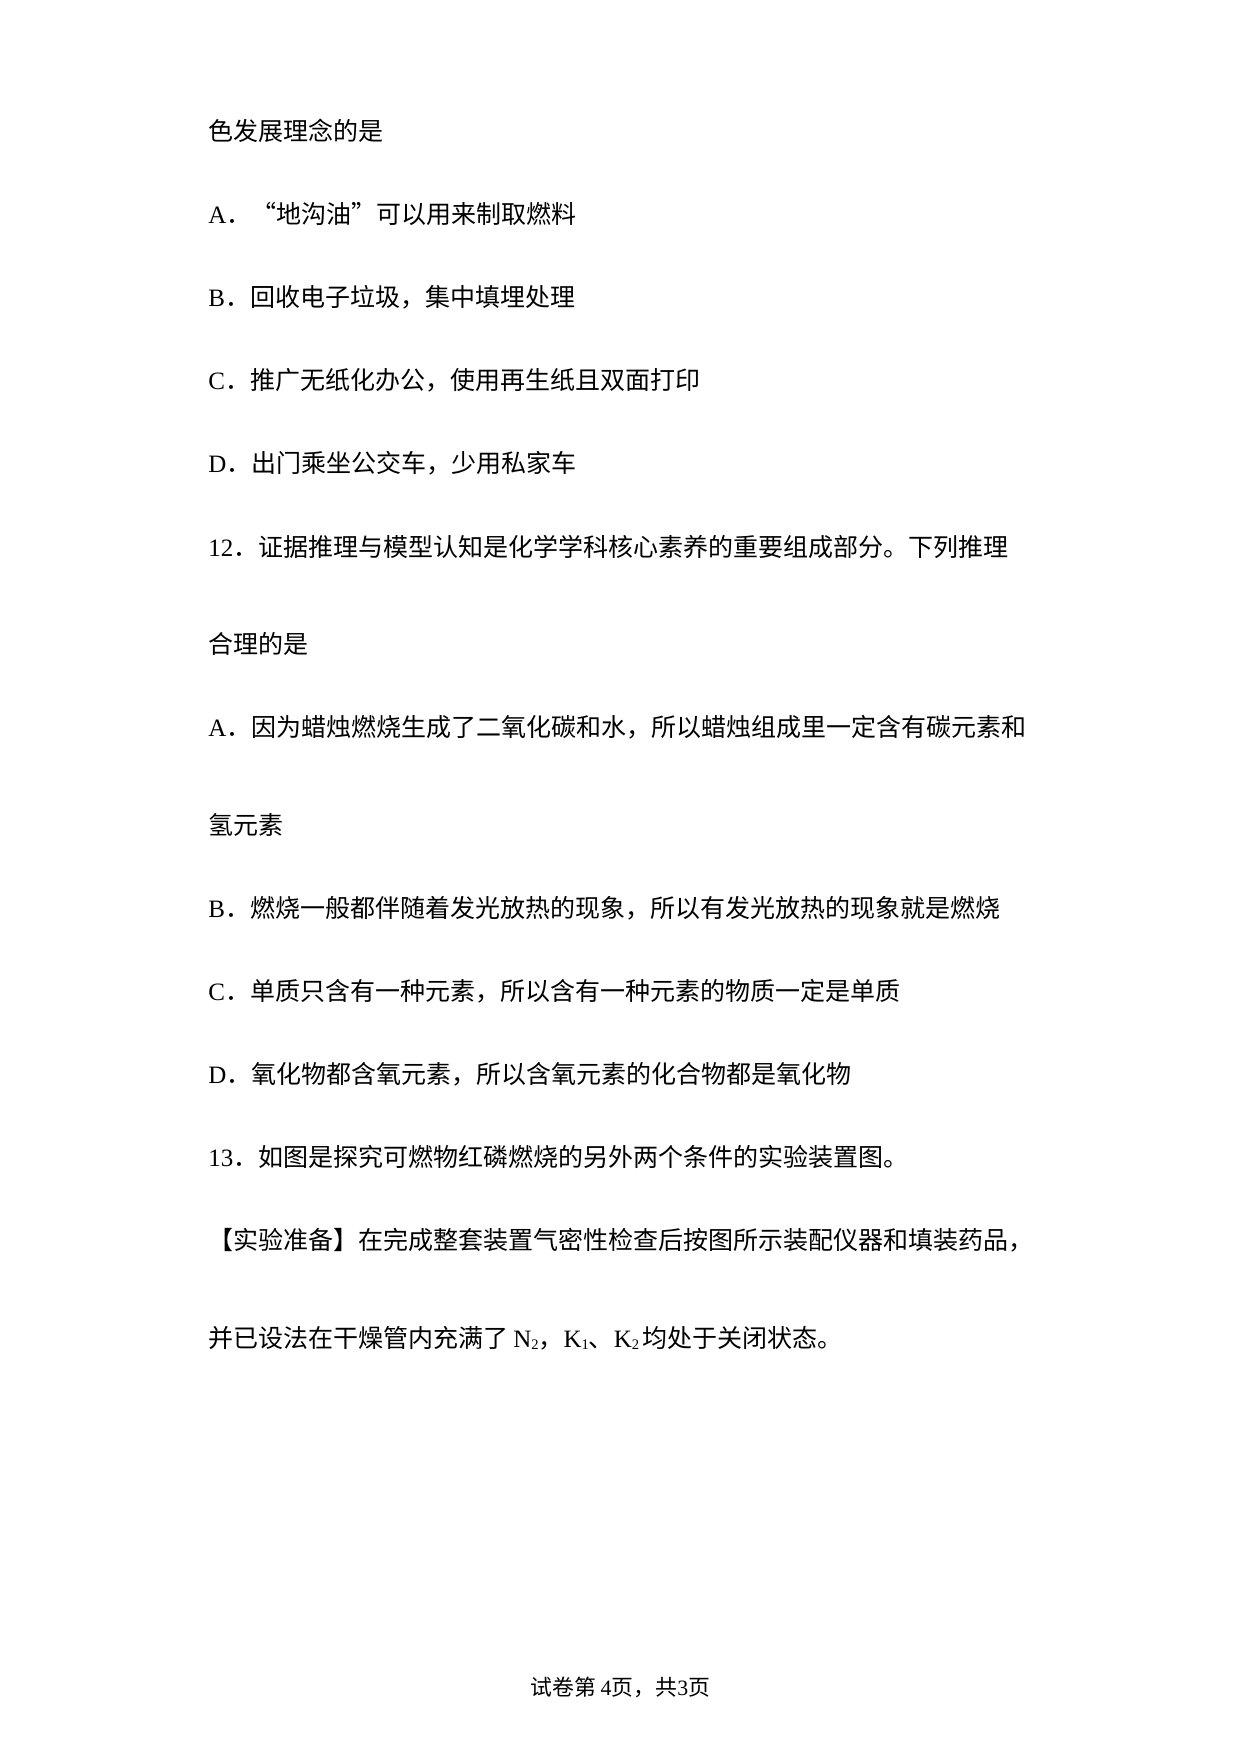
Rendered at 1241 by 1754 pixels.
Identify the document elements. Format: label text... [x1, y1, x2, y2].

text 12．证据推理与模型认知是化学学科核心素养的重要组成部分。下列推理合理的是 [208, 513, 1032, 675]
text A．“地沟油”可以用来制取燃料 [208, 180, 1032, 245]
text A．因为蜡烛燃烧生成了二氧化碳和水，所以蜡烛组成里一定含有碳元素和氢元素 [208, 693, 1032, 856]
text D．氧化物都含氧元素，所以含氧元素的化合物都是氧化物 [208, 1040, 1032, 1105]
text B．燃烧一般都伴随着发光放热的现象，所以有发光放热的现象就是燃烧 [208, 874, 1032, 939]
text 13．如图是探究可燃物红磷燃烧的另外两个条件的实验装置图。 [208, 1123, 1032, 1188]
text C．单质只含有一种元素，所以含有一种元素的物质一定是单质 [208, 957, 1032, 1022]
text B．回收电子垃圾，集中填埋处理 [208, 263, 1032, 328]
text C．推广无纸化办公，使用再生纸且双面打印 [208, 346, 1032, 411]
text 【实验准备】在完成整套装置气密性检查后按图所示装配仪器和填装药品，并已设法在干燥管内充满了N2，K1、K2均处于关闭状态。 [208, 1206, 1032, 1369]
text D．出门乘坐公交车，少用私家车 [208, 429, 1032, 494]
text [208, 97, 1032, 162]
